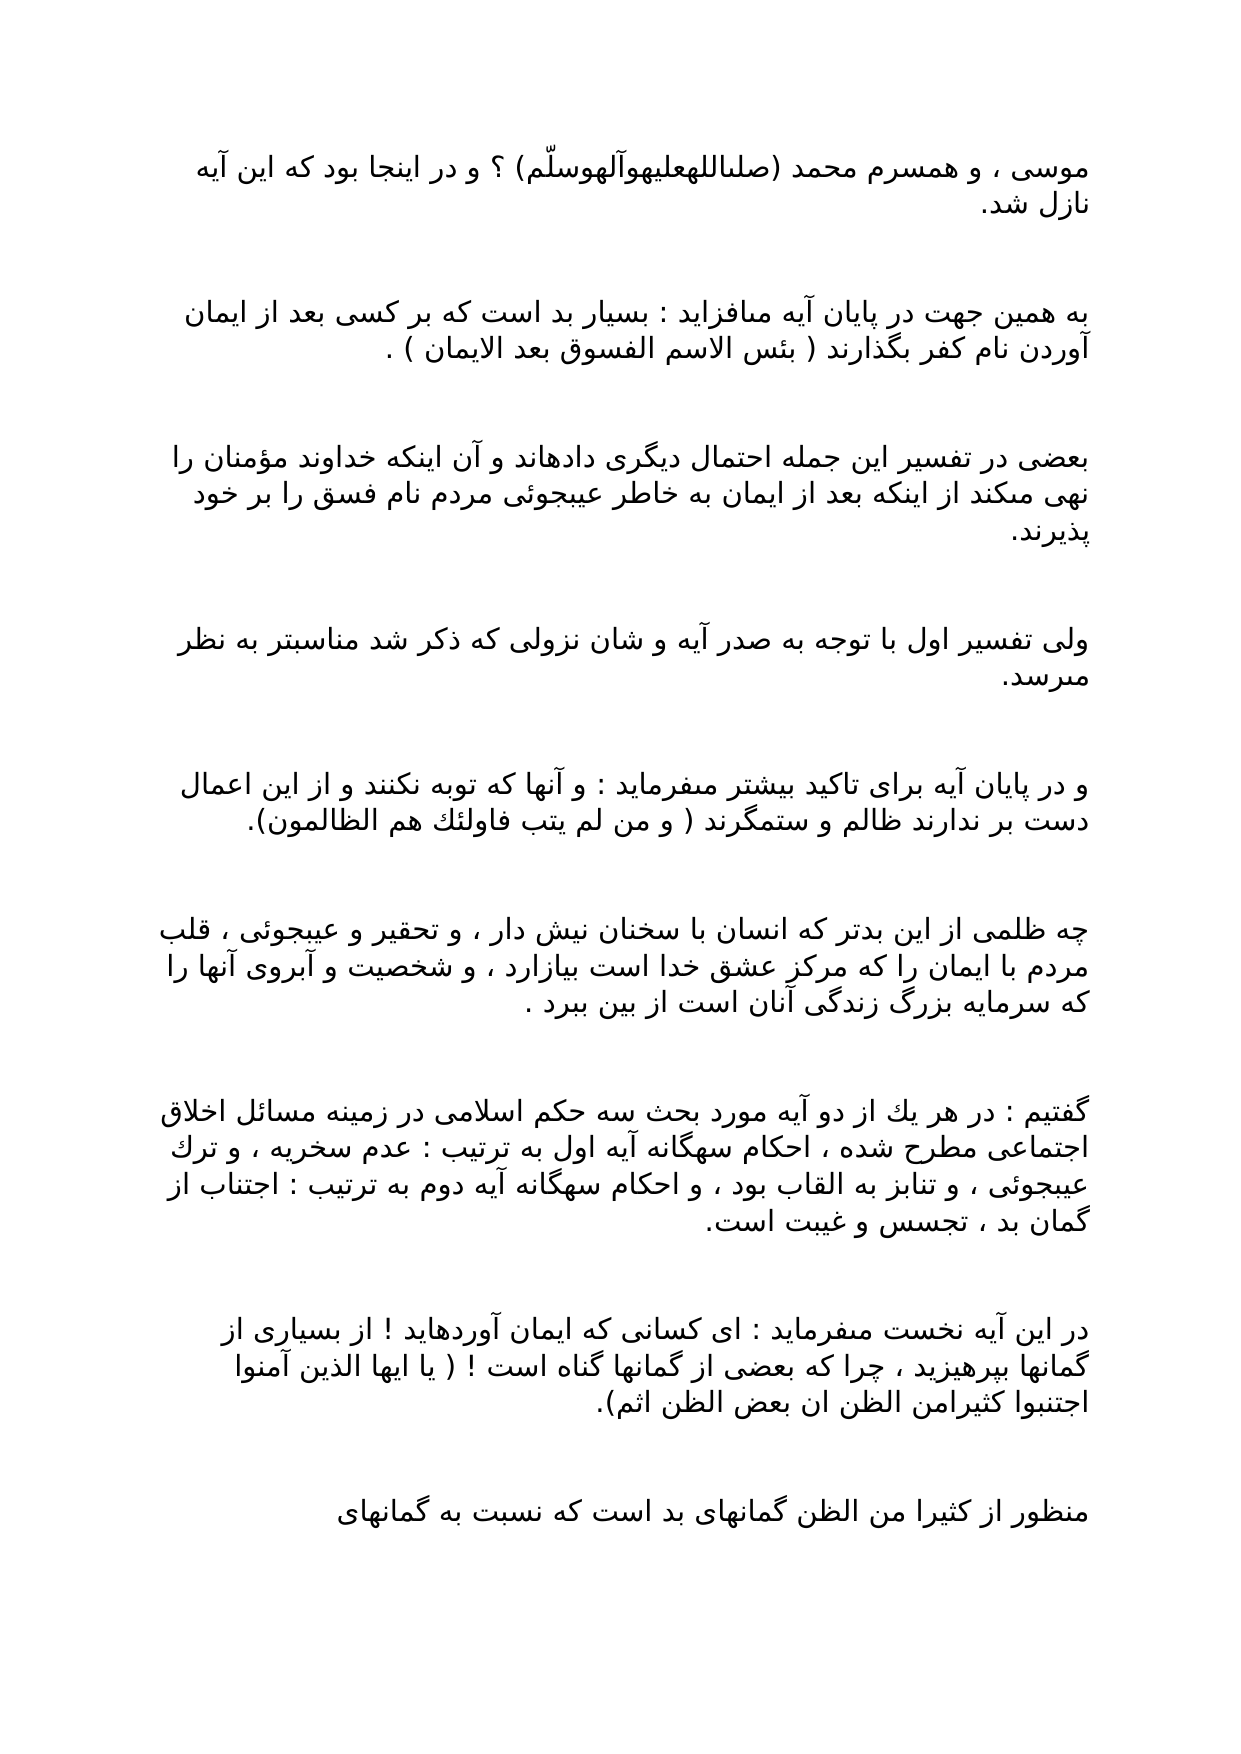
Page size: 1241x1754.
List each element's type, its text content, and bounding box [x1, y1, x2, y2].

text و در پايان آيه براى تاكيد بيشتر مى‏فرمايد : و آنها كه توبه نكنند و از اين اعمال دست بر ندارند ظالم و ستمگرند ( و من لم يتب فاولئك هم الظالمون). [150, 767, 1090, 838]
text گفتيم : در هر يك از دو آيه مورد بحث سه حكم اسلامى در زمينه مسائل اخلاق اجتماعى مطرح شده ، احكام سه‏گانه آيه اول به ترتيب : عدم سخريه ، و ترك عيبجوئى ، و تنابز به القاب بود ، و احكام سه‏گانه آيه دوم به ترتيب : اجتناب از گمان بد ، تجسس و غيبت است. [150, 1094, 1090, 1238]
text در اين آيه نخست مى‏فرمايد : اى كسانى كه ايمان آورده‏ايد ! از بسيارى از گمانها بپرهيزيد ، چرا كه بعضى از گمانها گناه است ! ( يا ايها الذين آمنوا اجتنبوا كثيرامن الظن ان بعض الظن اثم). [150, 1312, 1090, 1420]
text ولى تفسير اول با توجه به صدر آيه و شان نزولى كه ذكر شد مناسبتر به نظر مى‏رسد. [150, 622, 1090, 693]
text چه ظلمى از اين بدتر كه انسان با سخنان نيش دار ، و تحقير و عيبجوئى ، قلب مردم با ايمان را كه مركز عشق خدا است بيازارد ، و شخصيت و آبروى آنها را كه سرمايه بزرگ زندگى آنان است از بين ببرد . [150, 912, 1090, 1019]
text بعضى در تفسير اين جمله احتمال ديگرى داده‏اند و آن اينكه خداوند مؤمنان را نهى مى‏كند از اينكه بعد از ايمان به خاطر عيبجوئى مردم نام فسق را بر خود پذيرند. [150, 440, 1090, 547]
text منظور از كثيرا من الظن گمانهاى بد است كه نسبت به گمانهاى [150, 1494, 1090, 1528]
text به همين جهت در پايان آيه مى‏افزايد : بسيار بد است كه بر كسى بعد از ايمان آوردن نام كفر بگذارند ( بئس الاسم الفسوق بعد الايمان ) . [150, 295, 1090, 366]
text موسى ، و همسرم محمد (صلى‏الله‏عليه‏وآله‏وسلّم‏) ؟ و در اينجا بود كه اين آيه نازل شد. [150, 150, 1090, 221]
